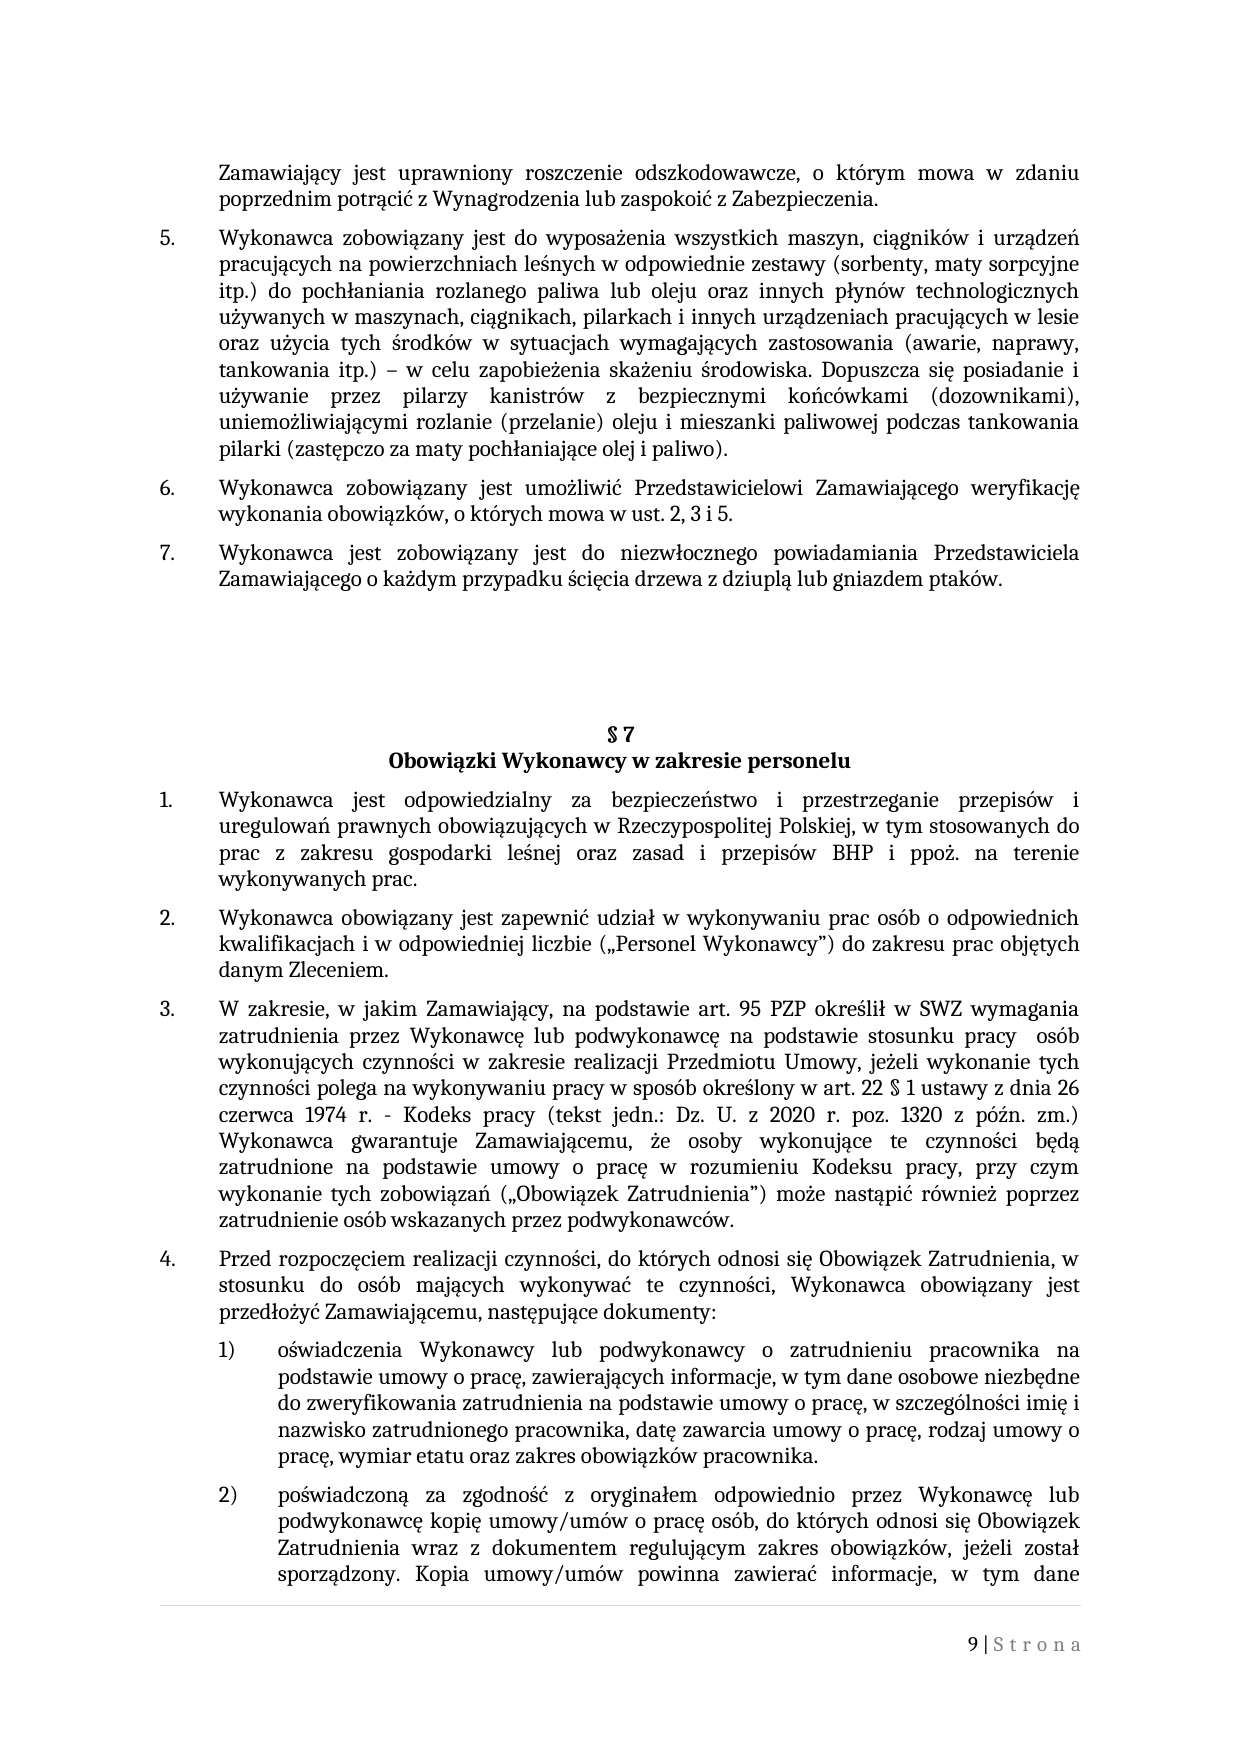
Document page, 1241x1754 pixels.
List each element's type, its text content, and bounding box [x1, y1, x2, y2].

list Wykonawca jest zobowiązany jest do niezwłocznego powiadamiania Przedstawiciela Zamawiającego o każdym przypadku ścięcia drzewa z dziuplą lub gniazdem ptaków. [159, 539, 1081, 592]
text § 7 Obowiązki Wykonawcy w zakresie personelu [159, 721, 1081, 774]
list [159, 159, 1081, 212]
text 4. Przed rozpoczęciem realizacji czynności, do których odnosi się Obowiązek Zatrudnienia, w stosunku do osób mających wykonywać te czynności, Wykonawca obowiązany jest przedłożyć Zamawiającemu, następujące dokumenty: [159, 1246, 1081, 1325]
list Wykonawca obowiązany jest zapewnić udział w wykonywaniu prac osób o odpowiednich kwalifikacjach i w odpowiedniej liczbie („Personel Wykonawcy”) do zakresu prac objętych danym Zleceniem. [159, 904, 1081, 983]
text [218, 1482, 1081, 1587]
list W zakresie, w jakim Zamawiający, na podstawie art. 95 PZP określił w SWZ wymagania zatrudnienia przez Wykonawcę lub podwykonawcę na podstawie stosunku pracy osób wykonujących czynności w zakresie realizacji Przedmiotu Umowy, jeżeli wykonanie tych czynności polega na wykonywaniu pracy w sposób określony w art. 22 § 1 ustawy z dnia 26 czerwca 1974 r. - Kodeks pracy (tekst jedn.: Dz. U. z 2020 r. poz. 1320 z późn. zm.) Wykonawca gwarantuje Zamawiającemu, że osoby wykonujące te czynności będą zatrudnione na podstawie umowy o pracę w rozumieniu Kodeksu pracy, przy czym wykonanie tych zobowiązań („Obowiązek Zatrudnienia”) może nastąpić również poprzez zatrudnienie osób wskazanych przez podwykonawców. [159, 996, 1081, 1233]
list Wykonawca zobowiązany jest do wyposażenia wszystkich maszyn, ciągników i urządzeń pracujących na powierzchniach leśnych w odpowiednie zestawy (sorbenty, maty sorpcyjne itp.) do pochłaniania rozlanego paliwa lub oleju oraz innych płynów technologicznych używanych w maszynach, ciągnikach, pilarkach i innych urządzeniach pracujących w lesie oraz użycia tych środków w sytuacjach wymagających zastosowania (awarie, naprawy, tankowania itp.) – w celu zapobieżenia skażeniu środowiska. Dopuszcza się posiadanie i używanie przez pilarzy kanistrów z bezpiecznymi końcówkami (dozownikami), uniemożliwiającymi rozlanie (przelanie) oleju i mieszanki paliwowej podczas tankowania pilarki (zastępczo za maty pochłaniające olej i paliwo). [159, 225, 1081, 462]
list Wykonawca zobowiązany jest umożliwić Przedstawicielowi Zamawiającego weryfikację wykonania obowiązków, o których mowa w ust. 2, 3 i 5. [159, 474, 1081, 527]
list Wykonawca jest odpowiedzialny za bezpieczeństwo i przestrzeganie przepisów i uregulowań prawnych obowiązujących w Rzeczypospolitej Polskiej, w tym stosowanych do prac z zakresu gospodarki leśnej oraz zasad i przepisów BHP i ppoż. na terenie wykonywanych prac. [159, 787, 1081, 892]
text 1) oświadczenia Wykonawcy lub podwykonawcy o zatrudnieniu pracownika na podstawie umowy o pracę, zawierających informacje, w tym dane osobowe niezbędne do zweryfikowania zatrudnienia na podstawie umowy o pracę, w szczególności imię i nazwisko zatrudnionego pracownika, datę zawarcia umowy o pracę, rodzaj umowy o pracę, wymiar etatu oraz zakres obowiązków pracownika. [218, 1337, 1081, 1469]
